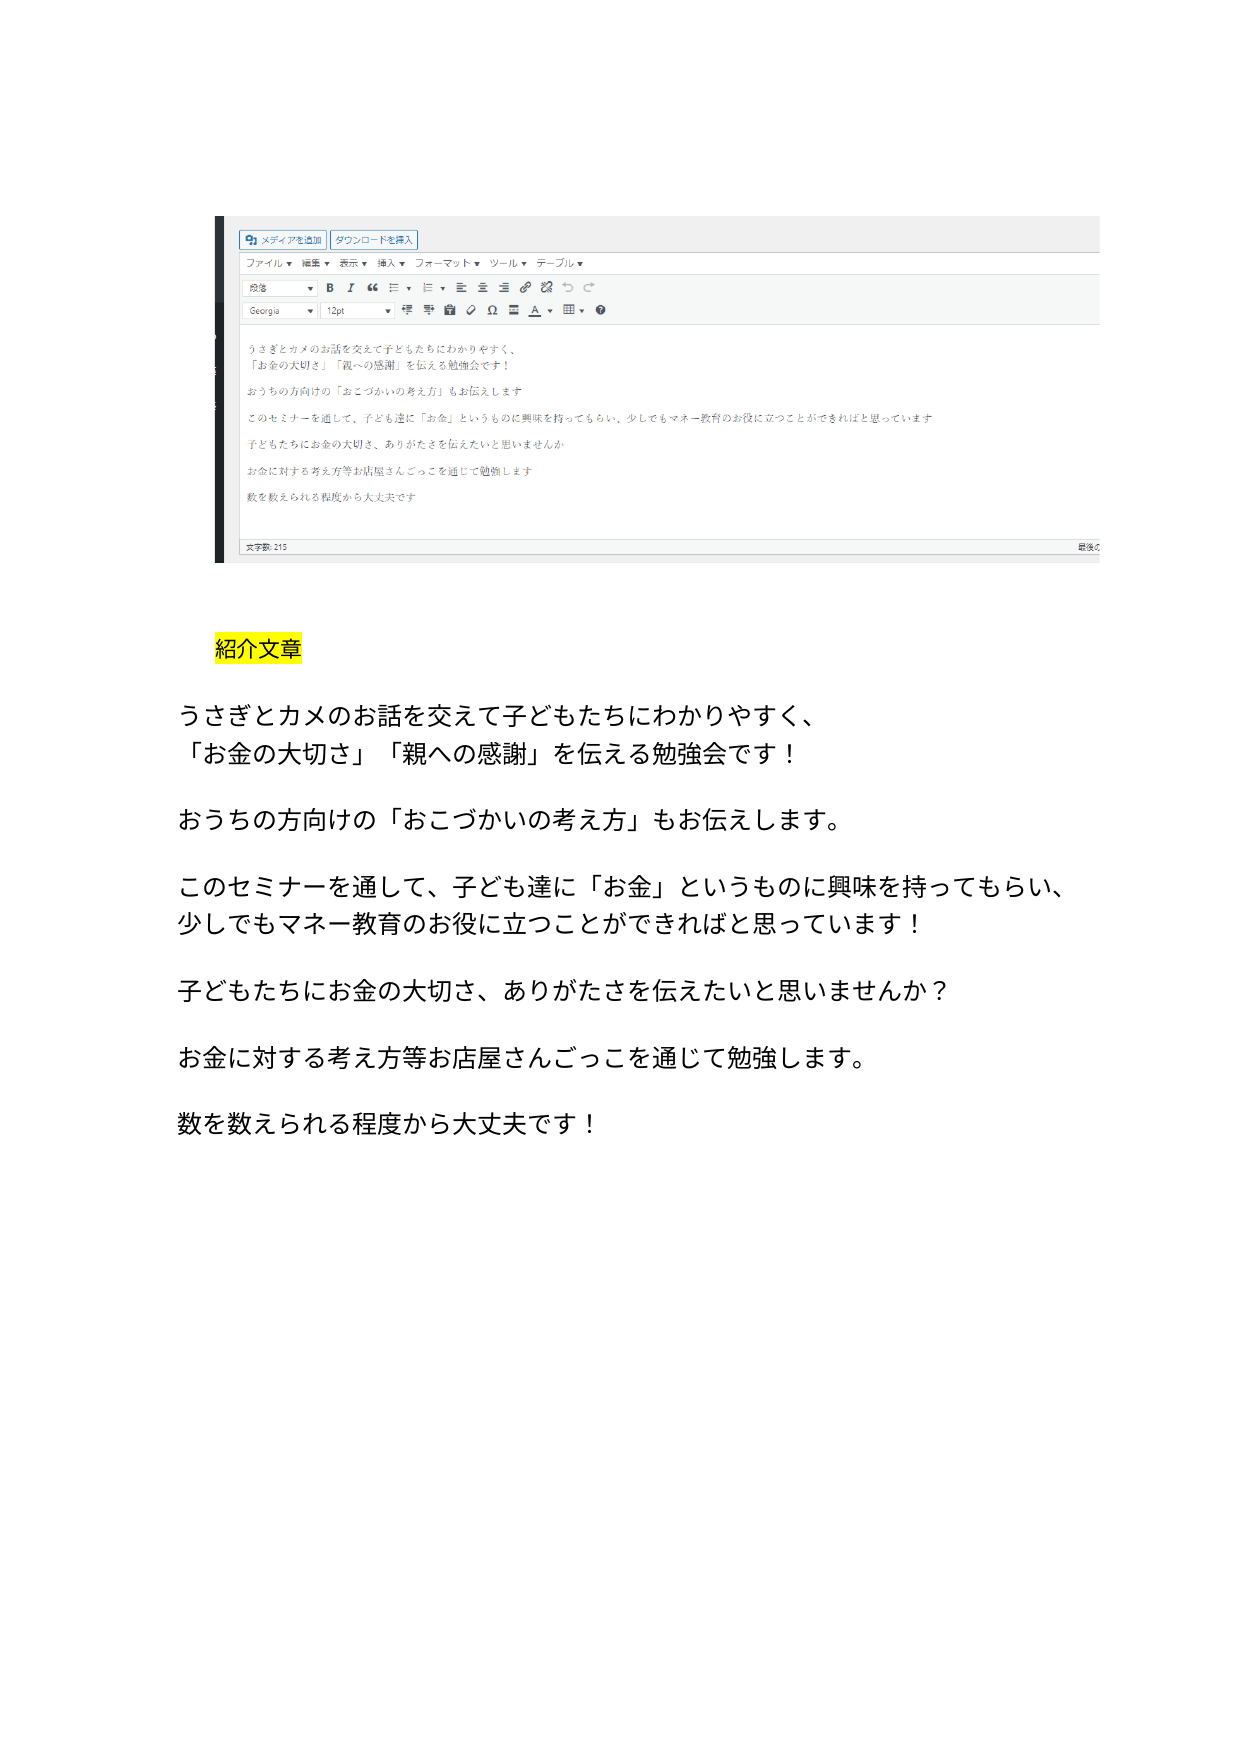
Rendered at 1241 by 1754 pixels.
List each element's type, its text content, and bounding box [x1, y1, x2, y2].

text 子どもたちにお金の大切さ、ありがたさを伝えたいと思いませんか？ [177, 971, 1063, 1008]
list 紹介文章 [215, 629, 1063, 667]
text お金に対する考え方等お店屋さんごっこを通じて勉強します。 [177, 1038, 1063, 1075]
text うさぎとカメのお話を交えて子どもたちにわかりやすく、 「お金の大切さ」「親への感謝」を伝える勉強会です！ [177, 696, 1063, 771]
picture [214, 216, 1100, 563]
text 数を数えられる程度から大丈夫です！ [177, 1104, 1063, 1142]
text このセミナーを通して、子ども達に「お金」というものに興味を持ってもらい、少しでもマネー教育のお役に立つことができればと思っています！ [177, 867, 1063, 942]
text おうちの方向けの「おこづかいの考え方」もお伝えします。 [177, 800, 1063, 838]
